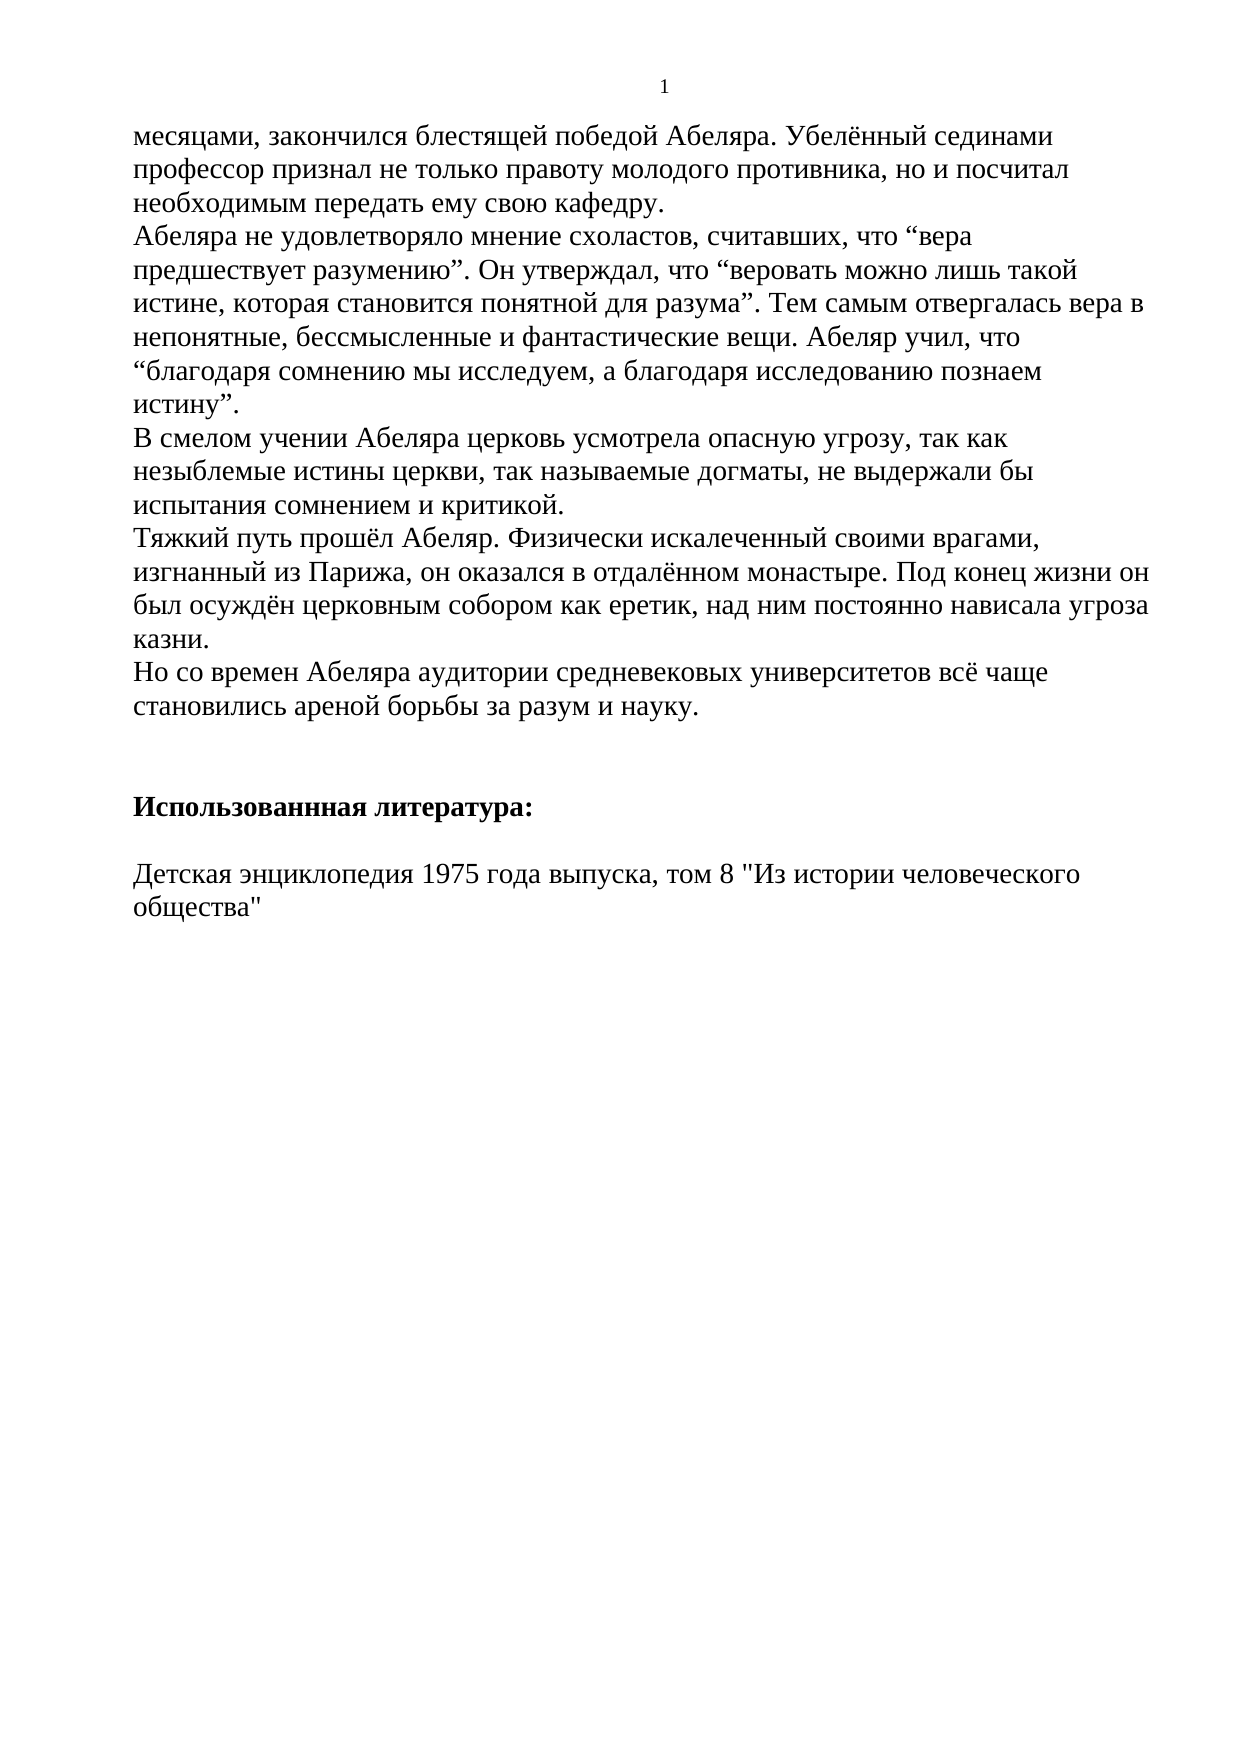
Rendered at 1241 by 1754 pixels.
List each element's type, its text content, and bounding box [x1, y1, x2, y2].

text Детская энциклопедия 1975 года выпуска, том 8 "Из истории человеческого общества" [133, 856, 1152, 923]
text Но со времен Абеляра аудитории средневековых университетов всё чаще становились ареной борьбы за разум и науку. [133, 655, 1152, 722]
text В смелом учении Абеляра церковь усмотрела опасную угрозу, так как незыблемые истины церкви, так называемые догматы, не выдержали бы испытания сомнением и критикой. [133, 420, 1152, 521]
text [133, 118, 1152, 219]
text Использованнная литература: [133, 789, 1152, 822]
text Абеляра не удовлетворяло мнение схоластов, считавших, что “вера предшествует разумению”. Он утверждал, что “веровать можно лишь такой истине, которая становится понятной для разума”. Тем самым отвергалась вера в непонятные, бессмысленные и фантастические вещи. Абеляр учил, что “благодаря сомнению мы исследуем, а благодаря исследованию познаем истину”. [133, 219, 1152, 420]
text Тяжкий путь прошёл Абеляр. Физически искалеченный своими врагами, изгнанный из Парижа, он оказался в отдалённом монастыре. Под конец жизни он был осуждён церковным собором как еретик, над ним постоянно нависала угроза казни. [133, 521, 1152, 655]
